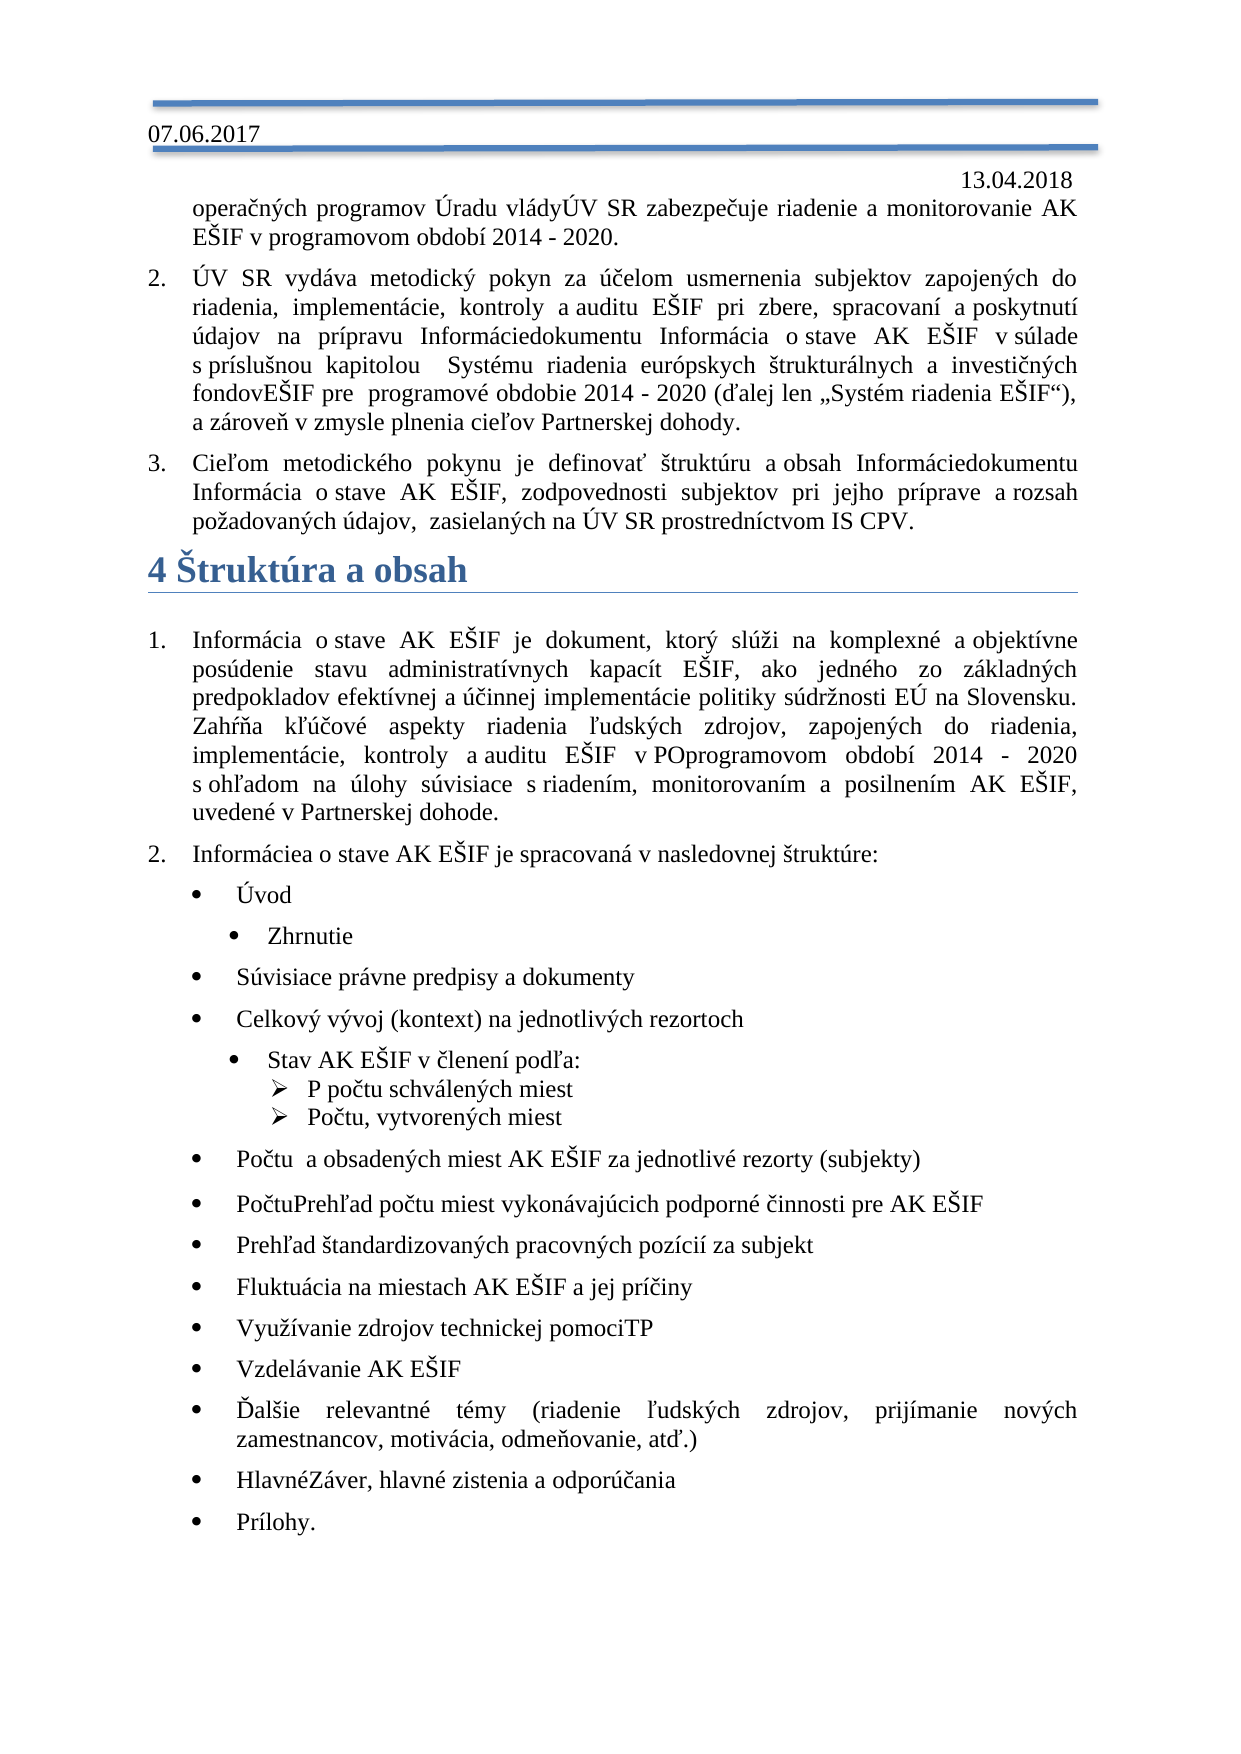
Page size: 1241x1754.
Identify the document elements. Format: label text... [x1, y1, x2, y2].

list Úvod [192, 880, 1078, 909]
list Informáci o stave AK EŠIF je spracovaná v nasledovnej štruktúre: [148, 839, 1078, 867]
list Fluktuácia na miestach AK EŠIF a jej príčiny [192, 1272, 1078, 1301]
list Stav AK EŠIF podľa [229, 1045, 1078, 1074]
list Informácia o stave AK EŠIF je dokument, ktorý slúži na komplexné a objektívne posúdenie stavu administratívnych kapacít ako jedného zo základných predpokladov efektívnej a účinnej implementácie politiky súdržnosti EÚ na Slovensku. Zahŕňa kľúčové aspekty riadenia ľudských zdrojov zapojených do riadenia, implementácie, kontroly a auditu EŠIF v 2014 - 2020 s ohľadom na úlohy súvisiace s posilnením AK uvedené v Partnerskej dohode. [148, 625, 1078, 826]
list Vzdelávanie AK EŠIF [192, 1354, 1078, 1383]
list zistenia a odporúčania [192, 1466, 1078, 1494]
list Prílohy. [192, 1507, 1078, 1536]
subtitle 4 Štruktúra a obsah [148, 547, 1078, 592]
list vytvorených [269, 1102, 1078, 1131]
list očtu schválených [269, 1074, 1078, 1102]
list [148, 193, 1078, 251]
list Súvisiace právne predpisy a dokumenty [192, 962, 1078, 991]
list Cieľom metodického pokynu je definovať štruktúru a obsah o stave AK EŠIF, zodpovednosti subjektov pri je príprave a rozsah požadovaných údajov. [148, 448, 1078, 535]
list Prehľad pracovných pozícií za subjekt [192, 1231, 1078, 1259]
list obsadených miest [192, 1144, 1078, 1172]
list miest vykonávajúcich podporné činnosti [192, 1189, 1078, 1218]
list Celkový vývoj (kontext) [192, 1004, 1078, 1032]
list Využívanie zdrojov [192, 1313, 1078, 1342]
list Ďalšie relevantné témy (riadenie ľudských zdrojov, prijímanie nových zamestnancov, motivácia, odmeňovanie, atď.) [192, 1396, 1078, 1453]
list ÚV SR vydáva metodický pokyn za účelom usmernenia subjektov zapojených do riadenia, implementácie, kontroly a auditu EŠIF pri zbere, spracovaní a poskytnutí údajov na prípravu o stave AK EŠIF v súlade s príslušnou kapitolou Systému riadenia pre programové obdobie 2014 - 2020 (ďalej len „Systém riadenia EŠIF“), a zároveň v zmysle plnenia cieľov Partnerskej dohody. [148, 263, 1078, 436]
